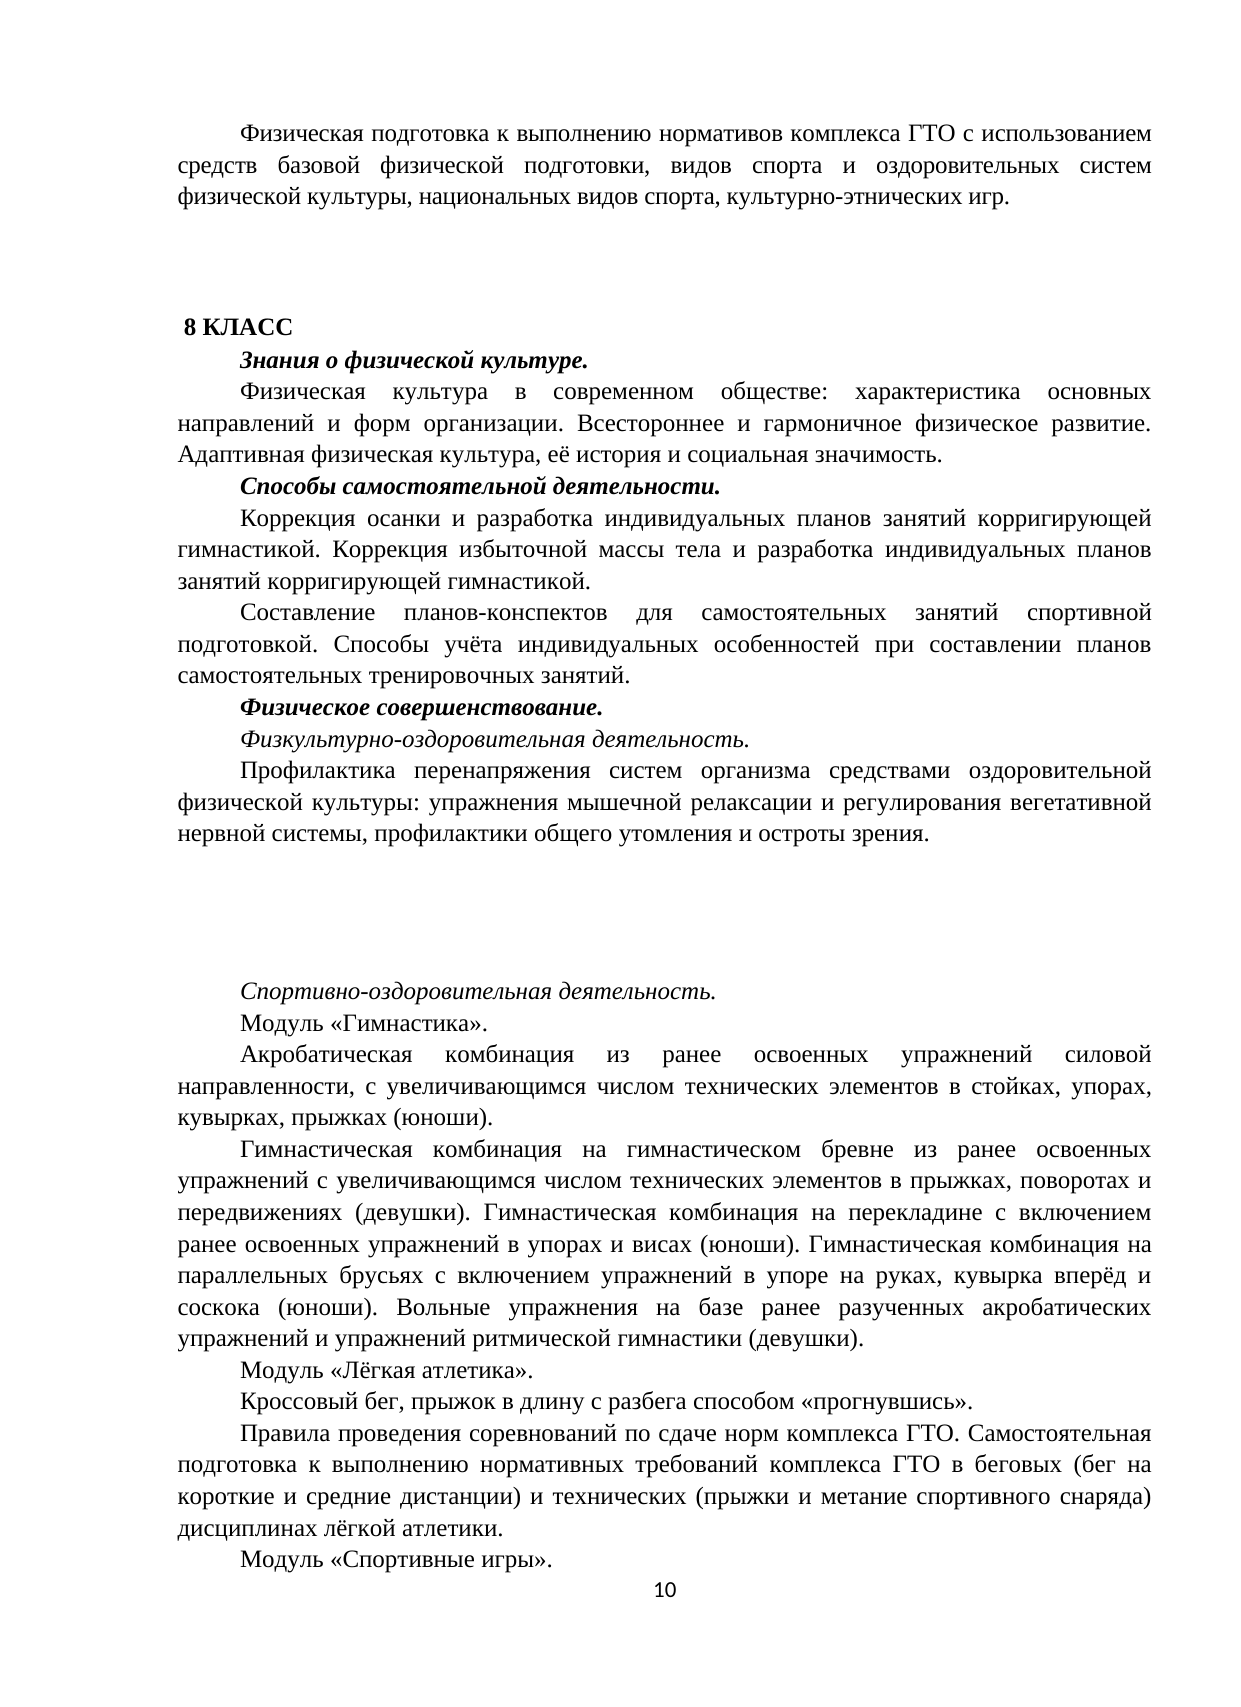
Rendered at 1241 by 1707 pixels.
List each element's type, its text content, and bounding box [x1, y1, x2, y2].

text Составление планов-конспектов для самостоятельных занятий спортивной подготовкой. Способы учёта индивидуальных особенностей при составлении планов самостоятельных тренировочных занятий. [177, 597, 1152, 689]
text Физическое совершенствование. [177, 692, 1152, 721]
text 8 КЛАСС [177, 312, 1152, 341]
text Физкультурно-оздоровительная деятельность. [177, 724, 1152, 752]
text Модуль «Лёгкая атлетика». [177, 1355, 1152, 1384]
text Гимнастическая комбинация на гимнастическом бревне из ранее освоенных упражнений с увеличивающимся числом технических элементов в прыжках, поворотах и передвижениях (девушки). Гимнастическая комбинация на перекладине с включением ранее освоенных упражнений в упорах и висах (юноши). Гимнастическая комбинация на параллельных брусьях с включением упражнений в упоре на руках, кувырка вперёд и соскока (юноши). Вольные упражнения на базе ранее разученных акробатических упражнений и упражнений ритмической гимнастики (девушки). [177, 1134, 1152, 1352]
text Способы самостоятельной деятельности. [177, 471, 1152, 500]
text Коррекция осанки и разработка индивидуальных планов занятий корригирующей гимнастикой. Коррекция избыточной массы тела и разработка индивидуальных планов занятий корригирующей гимнастикой. [177, 503, 1152, 594]
text Модуль «Гимнастика». [177, 1008, 1152, 1036]
text Профилактика перенапряжения систем организма средствами оздоровительной физической культуры: упражнения мышечной релаксации и регулирования вегетативной нервной системы, профилактики общего утомления и остроты зрения. [177, 755, 1152, 847]
text Акробатическая комбинация из ранее освоенных упражнений силовой направленности, с увеличивающимся числом технических элементов в стойках, упорах, кувырках, прыжках (юноши). [177, 1039, 1152, 1131]
text Спортивно-оздоровительная деятельность. [177, 976, 1152, 1005]
text Модуль «Спортивные игры». [177, 1544, 1152, 1573]
text Знания о физической культуре. [177, 345, 1152, 374]
text Физическая подготовка к выполнению нормативов комплекса ГТО с использованием средств базовой физической подготовки, видов спорта и оздоровительных систем физической культуры, национальных видов спорта, культурно-этнических игр. [177, 118, 1152, 210]
text Кроссовый бег, прыжок в длину с разбега способом «прогнувшись». [177, 1386, 1152, 1415]
text Физическая культура в современном обществе: характеристика основных направлений и форм организации. Всестороннее и гармоничное физическое развитие. Адаптивная физическая культура, её история и социальная значимость. [177, 376, 1152, 468]
text Правила проведения соревнований по сдаче норм комплекса ГТО. Самостоятельная подготовка к выполнению нормативных требований комплекса ГТО в беговых (бег на короткие и средние дистанции) и технических (прыжки и метание спортивного снаряда) дисциплинах лёгкой атлетики. [177, 1418, 1152, 1541]
